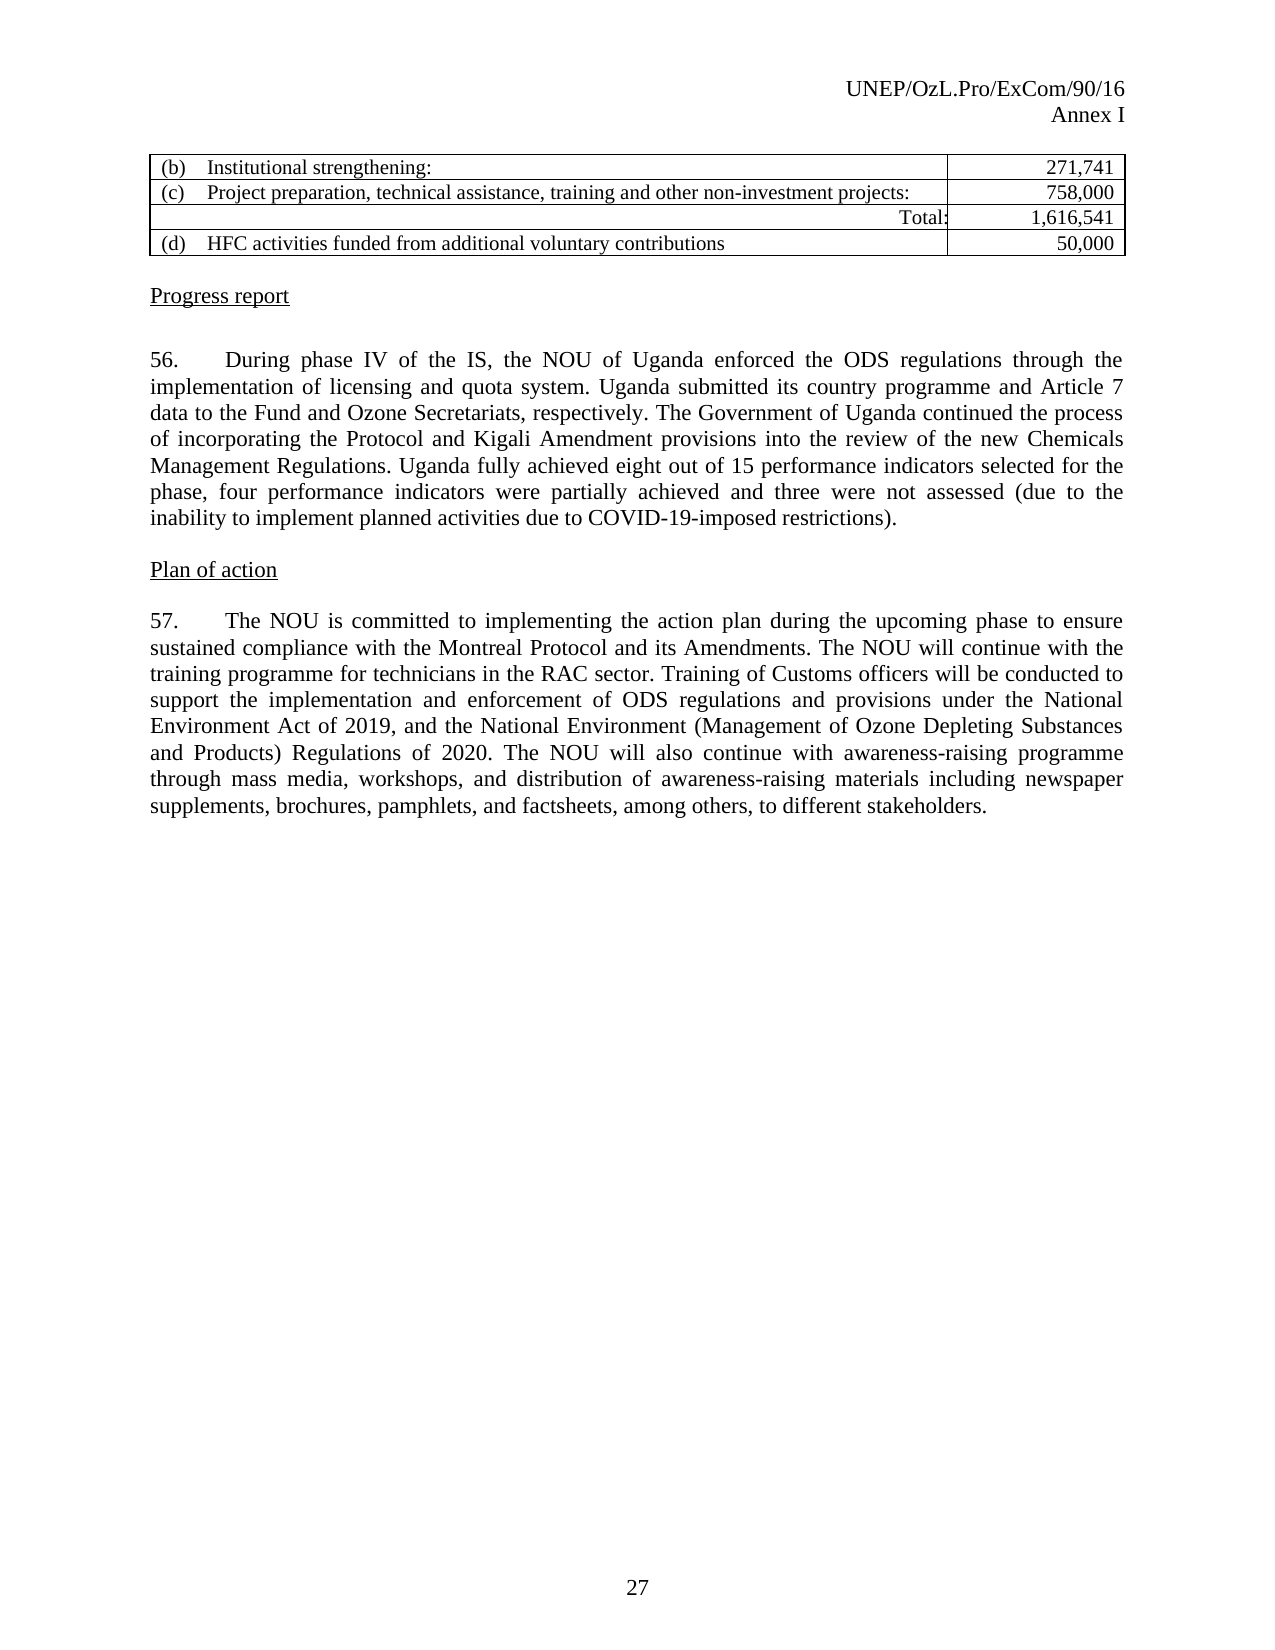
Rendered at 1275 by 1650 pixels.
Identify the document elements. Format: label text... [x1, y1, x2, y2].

table_cell (c) [151, 180, 207, 204]
text Progress report [150, 282, 1125, 308]
table_cell Project preparation, technical assistance, training and other non-investment projects: [207, 180, 947, 204]
table_cell (b) [151, 155, 207, 179]
table_cell Total: [151, 205, 947, 229]
table_cell HFC activities funded from additional voluntary contributions [207, 230, 947, 254]
table_cell (d) [151, 230, 207, 254]
subtitle The NOU is committed to implementing the action plan during the upcoming phase to ensure sustained compliance with the Montreal Protocol and its Amendments. The NOU will continue with the training programme for technicians in the RAC sector. Training of Customs officers will be conducted to support the implementation and enforcement of ODS regulations and provisions under the National Environment Act of 2019, and the National Environment (Management of Ozone Depleting Substances and Products) Regulations of 2020. The NOU will also continue with awareness-raising programme through mass media, workshops, and distribution of awareness-raising materials including newspaper supplements, brochures, pamphlets, and factsheets, among others, to different stakeholders. [150, 607, 1125, 818]
table_cell 50,000 [948, 230, 1124, 254]
table_cell Institutional strengthening: [207, 155, 947, 179]
text Plan of action [150, 556, 1125, 582]
table_cell 1,616,541 [948, 205, 1124, 229]
table_cell 271,741 [948, 155, 1124, 179]
subtitle During phase IV of the IS, the NOU of Uganda enforced the ODS regulations through the implementation of licensing and quota system. Uganda submitted its country programme and Article 7 data to the Fund and Ozone Secretariats, respectively. The Government of Uganda continued the process of incorporating the Protocol and Kigali Amendment provisions into the review of the new Chemicals Management Regulations. Uganda fully achieved eight out of 15 performance indicators selected for the phase, four performance indicators were partially achieved and three were not assessed (due to the inability to implement planned activities due to COVID-19-imposed restrictions). [150, 346, 1125, 531]
table_cell 758,000 [948, 180, 1124, 204]
